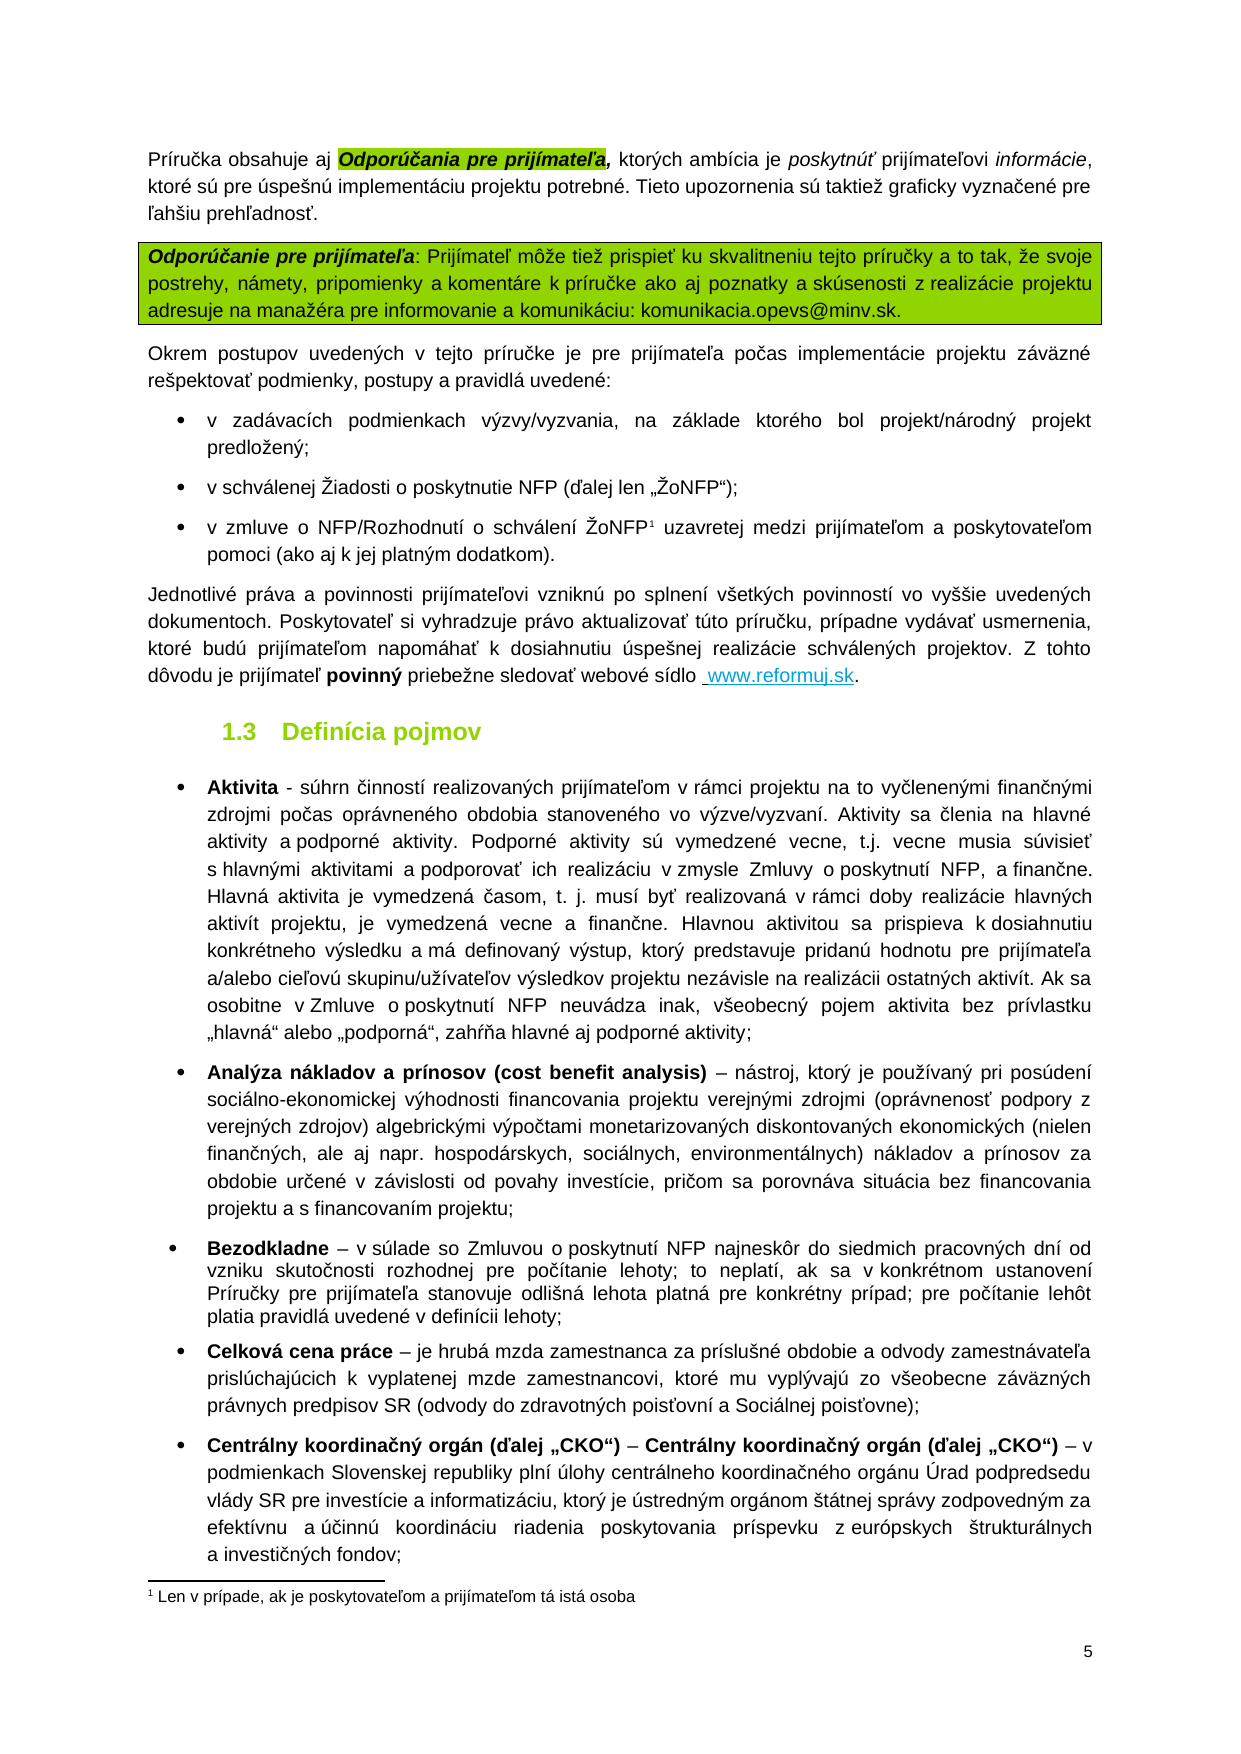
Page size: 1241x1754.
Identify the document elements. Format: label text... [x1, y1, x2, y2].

text v zadávacích podmienkach výzvy/vyzvania, na základe ktorého bol projekt/národný projekt predložený; [177, 409, 1092, 459]
text Odporúčanie pre prijímateľa: Prijímateľ môže tiež prispieť ku skvalitneniu tejto príručky a to tak, že svoje postrehy, námety, pripomienky a komentáre k príručke ako aj poznatky a skúsenosti z realizácie projektu adresuje na manažéra pre informovanie a komunikáciu: komunikacia.opevs@minv.sk. [139, 243, 1101, 324]
text Analýza nákladov a prínosov (cost benefit analysis) – nástroj, ktorý je používaný pri posúdení sociálno-ekonomickej výhodnosti financovania projektu verejnými zdrojmi (oprávnenosť podpory z verejných zdrojov) algebrickými výpočtami monetarizovaných diskontovaných ekonomických (nielen finančných, ale aj napr. hospodárskych, sociálnych, environmentálnych) nákladov a prínosov za obdobie určené v závislosti od povahy investície, pričom sa porovnáva situácia bez financovania projektu a s financovaním projektu; [177, 1061, 1092, 1219]
subtitle Definícia pojmov [222, 716, 1092, 745]
text Centrálny koordinačný orgán (ďalej „CKO“) – Centrálny koordinačný orgán (ďalej „CKO“) – v podmienkach Slovenskej republiky plní úlohy centrálneho koordinačného orgánu Úrad podpredsedu vlády SR pre investície a informatizáciu, ktorý je ústredným orgánom štátnej správy zodpovedným za efektívnu a účinnú koordináciu riadenia poskytovania príspevku z európskych štrukturálnych a investičných fondov; [177, 1434, 1092, 1566]
text Aktivita - súhrn činností realizovaných prijímateľom v rámci projektu na to vyčlenenými finančnými zdrojmi počas oprávneného obdobia stanoveného vo výzve/vyzvaní. Aktivity sa členia na hlavné aktivity a podporné aktivity. Podporné aktivity sú vymedzené vecne, t.j. vecne musia súvisieť s hlavnými aktivitami a podporovať ich realizáciu v zmysle Zmluvy o poskytnutí NFP, a finančne. Hlavná aktivita je vymedzená časom, t. j. musí byť realizovaná v rámci doby realizácie hlavných aktivít projektu, je vymedzená vecne a finančne. Hlavnou aktivitou sa prispieva k dosiahnutiu konkrétneho výsledku a má definovaný výstup, ktorý predstavuje pridanú hodnotu pre prijímateľa a/alebo cieľovú skupinu/užívateľov výsledkov projektu nezávisle na realizácii ostatných aktivít. Ak sa osobitne v Zmluve o poskytnutí NFP neuvádza inak, všeobecný pojem aktivita bez prívlastku „hlavná“ alebo „podporná“, zahŕňa hlavné aj podporné aktivity; [177, 776, 1092, 1044]
text v schválenej Žiadosti o poskytnutie NFP (ďalej len „ŽoNFP“); [177, 476, 1092, 499]
text Príručka obsahuje aj Odporúčania pre prijímateľa, ktorých ambícia je poskytnúť prijímateľovi informácie, ktoré sú pre úspešnú implementáciu projektu potrebné. Tieto upozornenia sú taktiež graficky vyznačené pre ľahšiu prehľadnosť. [148, 148, 1092, 225]
text Celková cena práce – je hrubá mzda zamestnanca za príslušné obdobie a odvody zamestnávateľa prislúchajúcich k vyplatenej mzde zamestnancovi, ktoré mu vyplývajú zo všeobecne záväzných právnych predpisov SR (odvody do zdravotných poisťovní a Sociálnej poisťovne); [177, 1340, 1092, 1417]
text v zmluve o NFP/Rozhodnutí o schválení ŽoNFP uzavretej medzi prijímateľom a poskytovateľom pomoci (ako aj k jej platným dodatkom). [177, 516, 1092, 566]
text Okrem postupov uvedených v tejto príručke je pre prijímateľa počas implementácie projektu záväzné rešpektovať podmienky, postupy a pravidlá uvedené: [148, 342, 1092, 392]
text Bezodkladne – v súlade so Zmluvou o poskytnutí NFP najneskôr do siedmich pracovných dní od vzniku skutočnosti rozhodnej pre počítanie lehoty; to neplatí, ak sa v konkrétnom ustanovení Príručky pre prijímateľa stanovuje odlišná lehota platná pre konkrétny prípad; pre počítanie lehôt platia pravidlá uvedené v definícii lehoty; [169, 1236, 1092, 1327]
text Jednotlivé práva a povinnosti prijímateľovi vzniknú po splnení všetkých povinností vo vyššie uvedených dokumentoch. Poskytovateľ si vyhradzuje právo aktualizovať túto príručku, prípadne vydávať usmernenia, ktoré budú prijímateľom napomáhať k dosiahnutiu úspešnej realizácie schválených projektov. Z tohto dôvodu je prijímateľ povinný priebežne sledovať webové sídlo www.reformuj.sk. [148, 583, 1092, 687]
